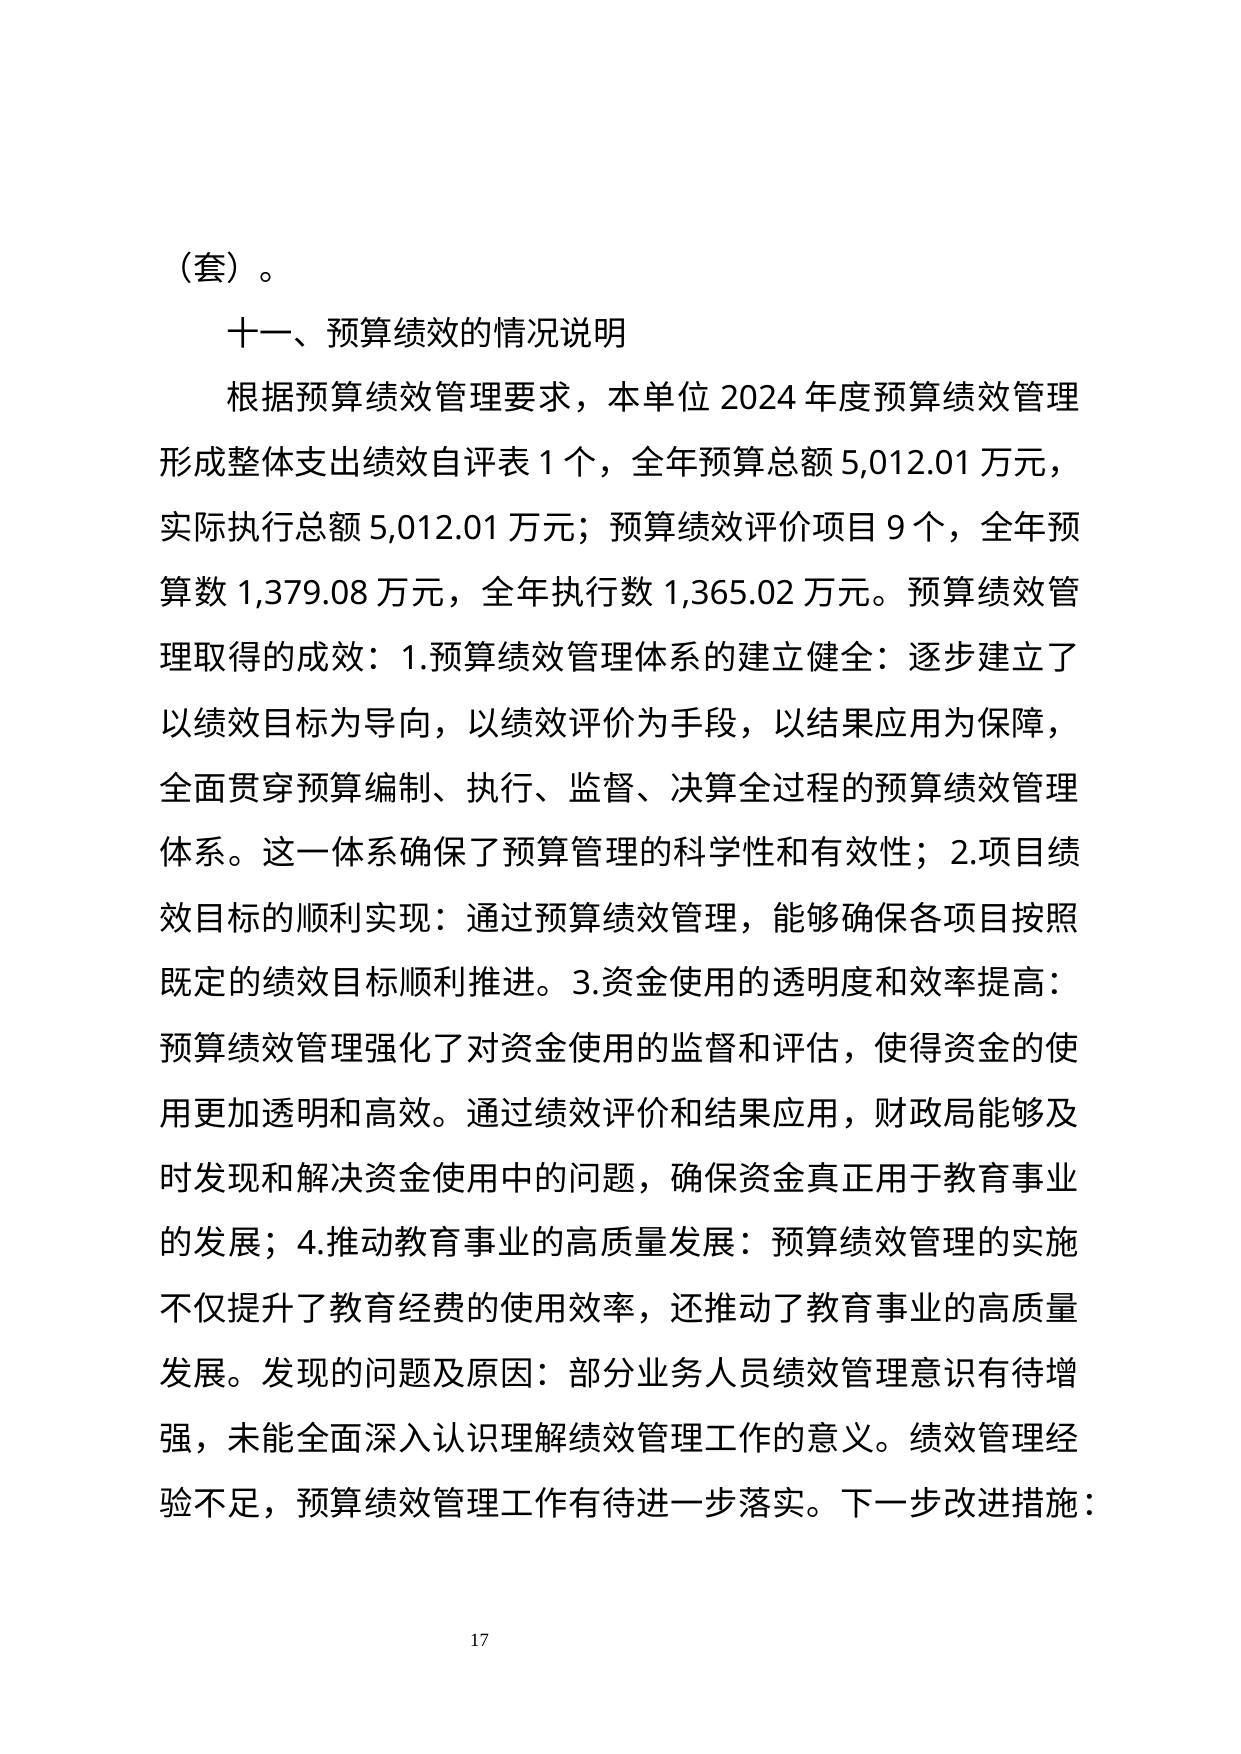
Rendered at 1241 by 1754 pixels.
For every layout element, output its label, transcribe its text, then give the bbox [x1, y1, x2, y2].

text 十一、预算绩效的情况说明 [159, 298, 1081, 363]
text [159, 363, 1081, 1533]
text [159, 233, 1081, 298]
